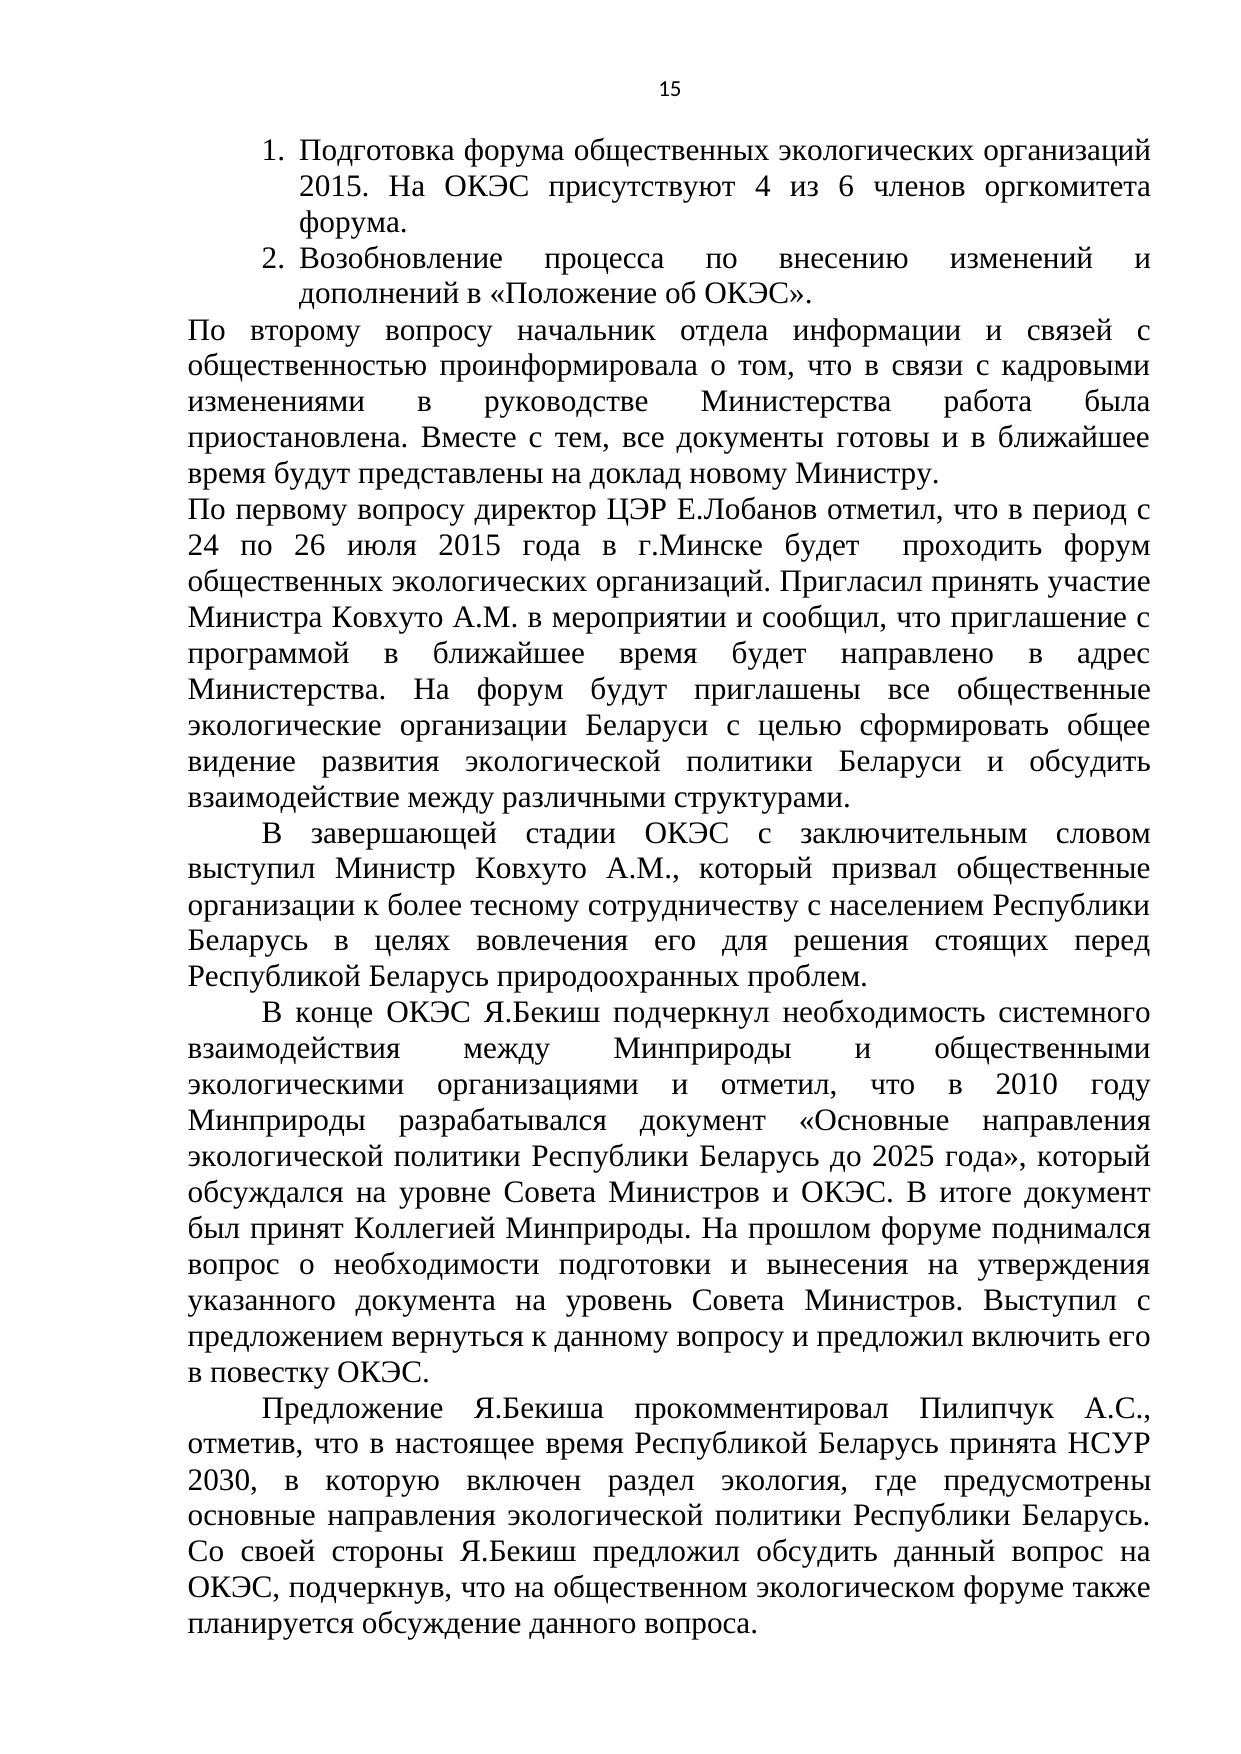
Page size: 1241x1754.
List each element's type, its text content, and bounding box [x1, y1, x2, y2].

list Возобновление процесса по внесению изменений и дополнений в «Положение об ОКЭС». [261, 239, 1152, 311]
text Предложение Я.Бекиша прокомментировал Пилипчук А.С., отметив, что в настоящее время Республикой Беларусь принята НСУР 2030, в которую включен раздел экология, где предусмотрены основные направления экологической политики Республики Беларусь. Со своей стороны Я.Бекиш предложил обсудить данный вопрос на ОКЭС, подчеркнув, что на общественном экологическом форуме также планируется обсуждение данного вопроса. [187, 1389, 1152, 1640]
list Подготовка форума общественных экологических организаций 2015. На ОКЭС присутствуют 4 из 6 членов оргкомитета форума. [261, 131, 1152, 239]
text По второму вопросу начальник отдела информации и связей с общественностью проинформировала о том, что в связи с кадровыми изменениями в руководстве Министерства работа была приостановлена. Вместе с тем, все документы готовы и в ближайшее время будут представлены на доклад новому Министру. [187, 311, 1152, 490]
text По первому вопросу директор ЦЭР Е.Лобанов отметил, что в период с 24 по 26 июля 2015 года в г.Минске будет проходить форум общественных экологических организаций. Пригласил принять участие Министра Ковхуто А.М. в мероприятии и сообщил, что приглашение с программой в ближайшее время будет направлено в адрес Министерства. На форум будут приглашены все общественные экологические организации Беларуси с целью сформировать общее видение развития экологической политики Беларуси и обсудить взаимодействие между различными структурами. [187, 490, 1152, 814]
text В завершающей стадии ОКЭС с заключительным словом выступил Министр Ковхуто А.М., который призвал общественные организации к более тесному сотрудничеству с населением Республики Беларусь в целях вовлечения его для решения стоящих перед Республикой Беларусь природоохранных проблем. [187, 814, 1152, 993]
text В конце ОКЭС Я.Бекиш подчеркнул необходимость системного взаимодействия между Минприроды и общественными экологическими организациями и отметил, что в 2010 году Минприроды разрабатывался документ «Основные направления экологической политики Республики Беларусь до 2025 года», который обсуждался на уровне Совета Министров и ОКЭС. В итоге документ был принят Коллегией Минприроды. На прошлом форуме поднимался вопрос о необходимости подготовки и вынесения на утверждения указанного документа на уровень Совета Министров. Выступил с предложением вернуться к данному вопросу и предложил включить его в повестку ОКЭС. [187, 993, 1152, 1389]
